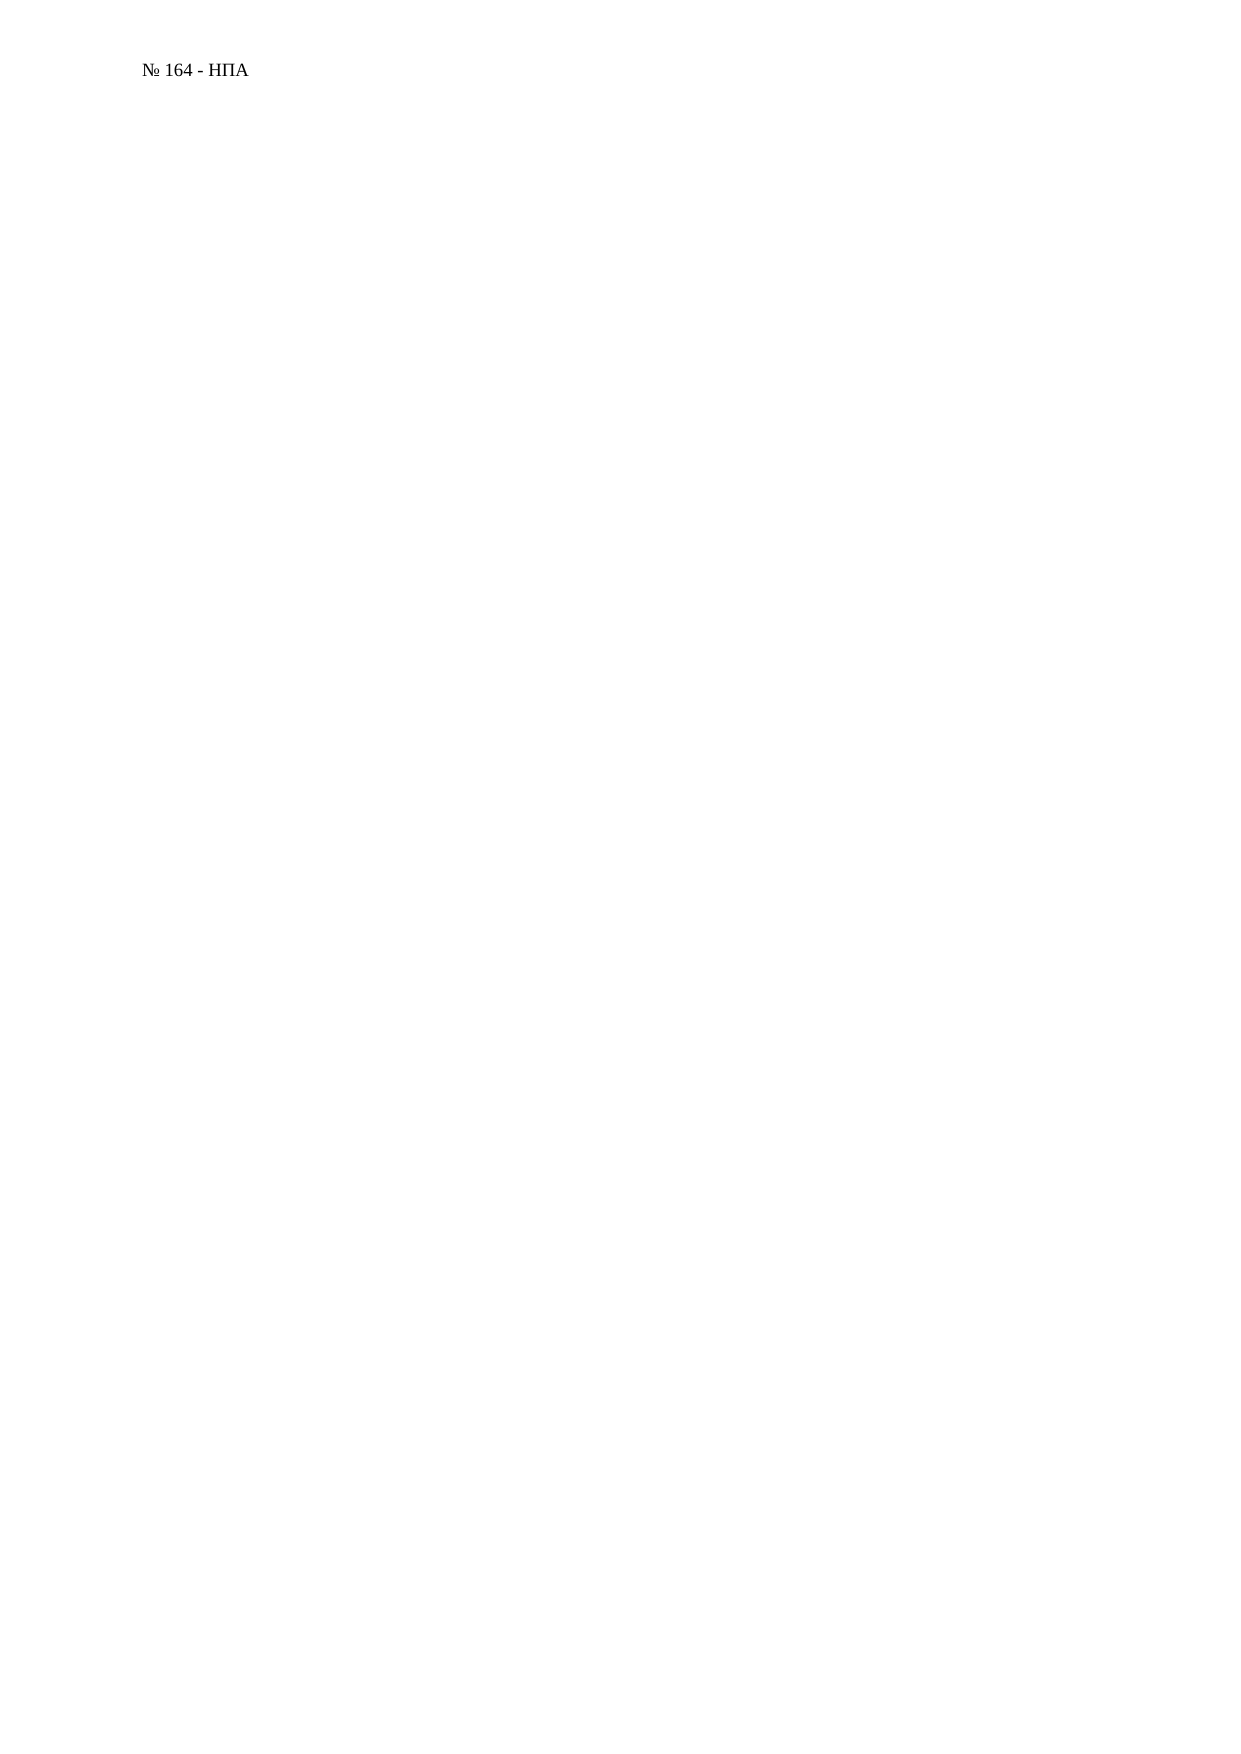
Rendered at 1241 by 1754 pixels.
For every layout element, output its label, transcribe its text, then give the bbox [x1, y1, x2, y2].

text № 164 - НПА [142, 59, 1169, 81]
